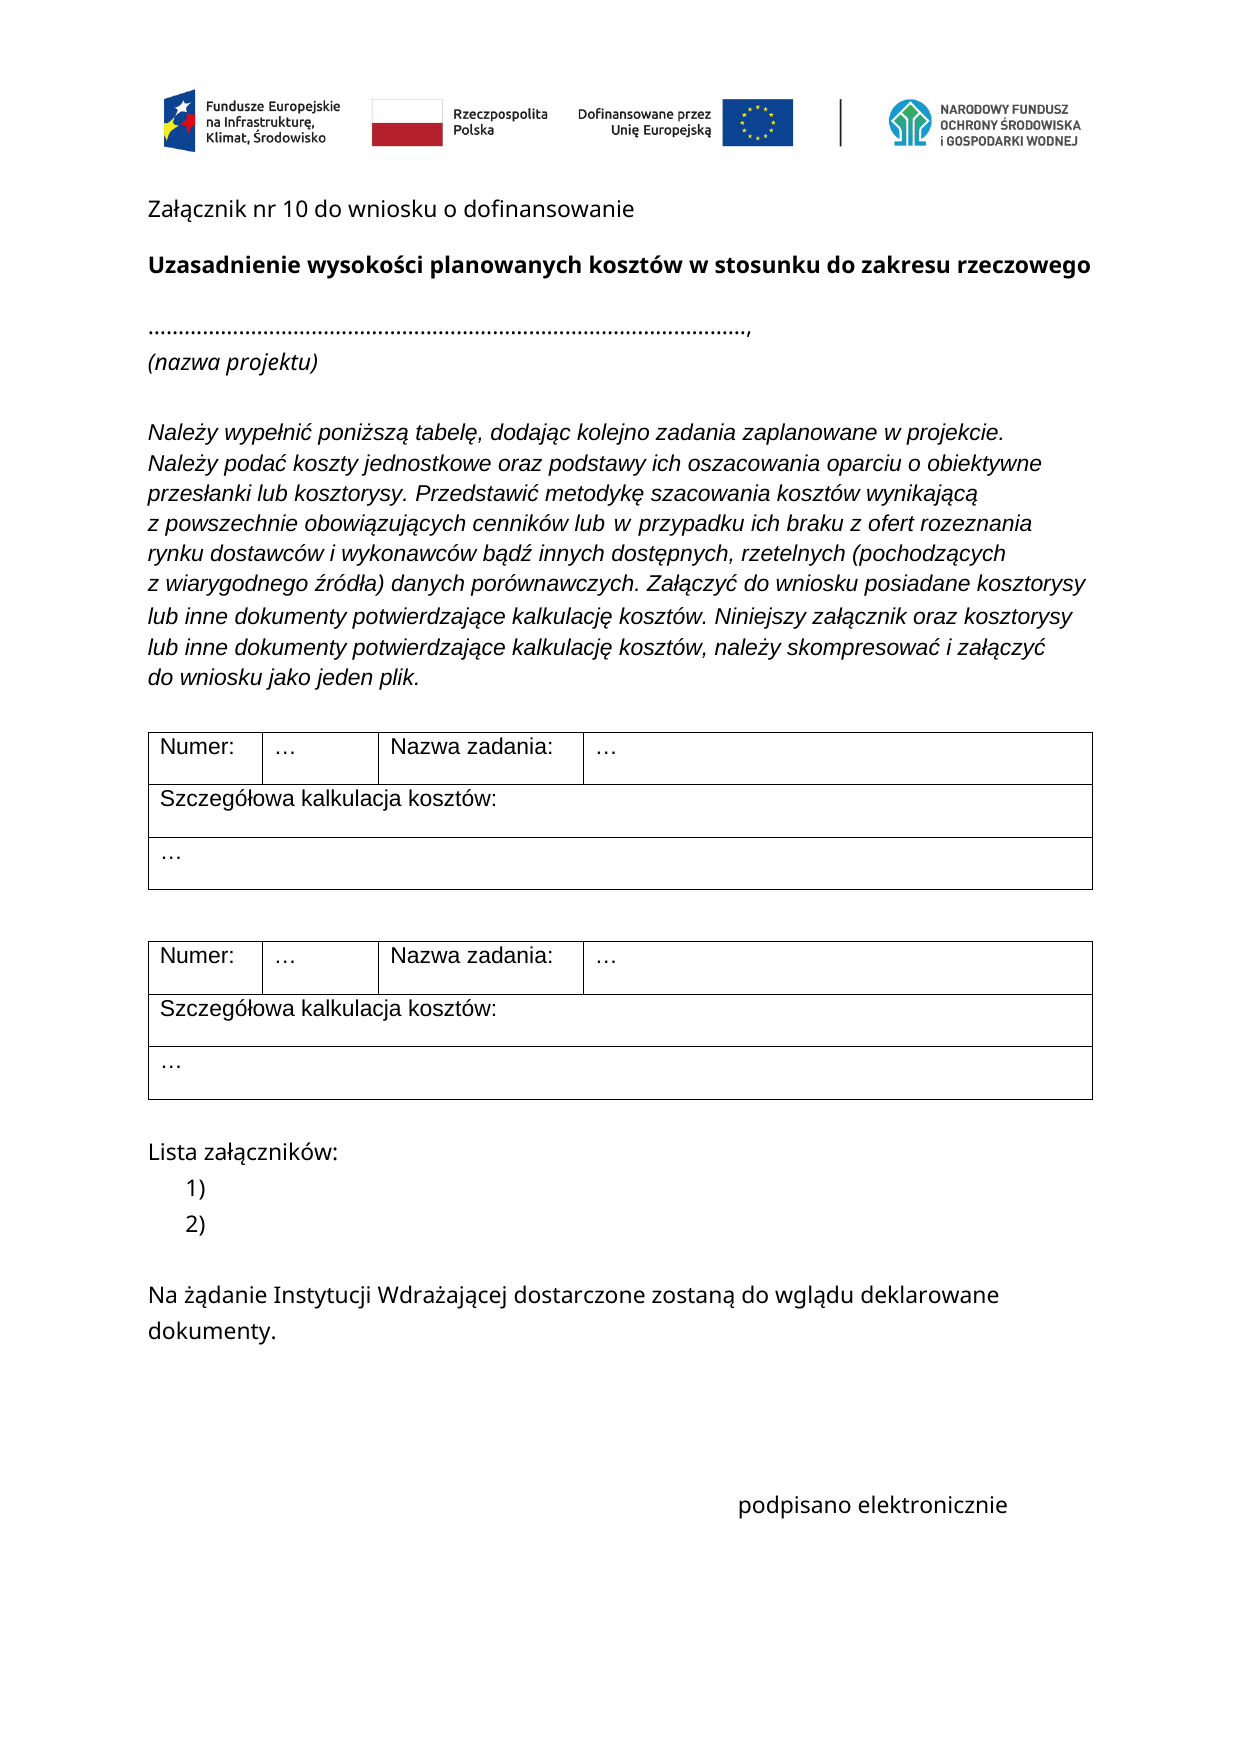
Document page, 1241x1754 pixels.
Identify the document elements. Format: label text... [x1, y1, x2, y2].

table_header Numer: [149, 942, 262, 994]
text Uzasadnienie wysokości planowanych kosztów w stosunku do zakresu rzeczowego [148, 249, 1092, 280]
table_header Numer: [149, 733, 262, 784]
text Lista załączników: [148, 1136, 1092, 1167]
table_cell … [149, 838, 1092, 889]
table_header … [584, 942, 1092, 994]
text ………………………………………………………………………………………, [148, 310, 1092, 341]
text podpisano elektronicznie [738, 1489, 1092, 1520]
text Na żądanie Instytucji Wdrażającej dostarczone zostaną do wglądu deklarowane dokumenty. [148, 1279, 1092, 1347]
table_cell Szczegółowa kalkulacja kosztów: [149, 995, 1092, 1046]
table_header Nazwa zadania: [379, 733, 583, 784]
picture [147, 73, 1093, 168]
table_header … [584, 733, 1092, 784]
table_header … [263, 733, 378, 784]
text (nazwa projektu) [148, 346, 1092, 377]
text Należy wypełnić poniższą tabelę, dodając kolejno zadania zaplanowane w projekcie. Należy podać koszty jednostkowe oraz podstawy ich oszacowania oparciu o obiektywne przesłanki lub kosztorysy. Przedstawić metodykę szacowania kosztów wynikającą z powszechnie obowiązujących cenników lub w przypadku ich braku z ofert rozeznania rynku dostawców i wykonawców bądź innych dostępnych, rzetelnych (pochodzących z wiarygodnego źródła) danych porównawczych. Załączyć do wniosku posiadane kosztorysy lub inne dokumenty potwierdzające kalkulację kosztów. Niniejszy załącznik oraz kosztorysy lub inne dokumenty potwierdzające kalkulację kosztów, należy skompresować i załączyć do wniosku jako jeden plik. [148, 419, 1092, 690]
table_header … [263, 942, 378, 994]
table_cell … [149, 1047, 1092, 1099]
table_cell Szczegółowa kalkulacja kosztów: [149, 785, 1092, 837]
table_header Nazwa zadania: [379, 942, 583, 994]
subtitle Załącznik nr 10 do wniosku o dofinansowanie [148, 193, 1092, 224]
